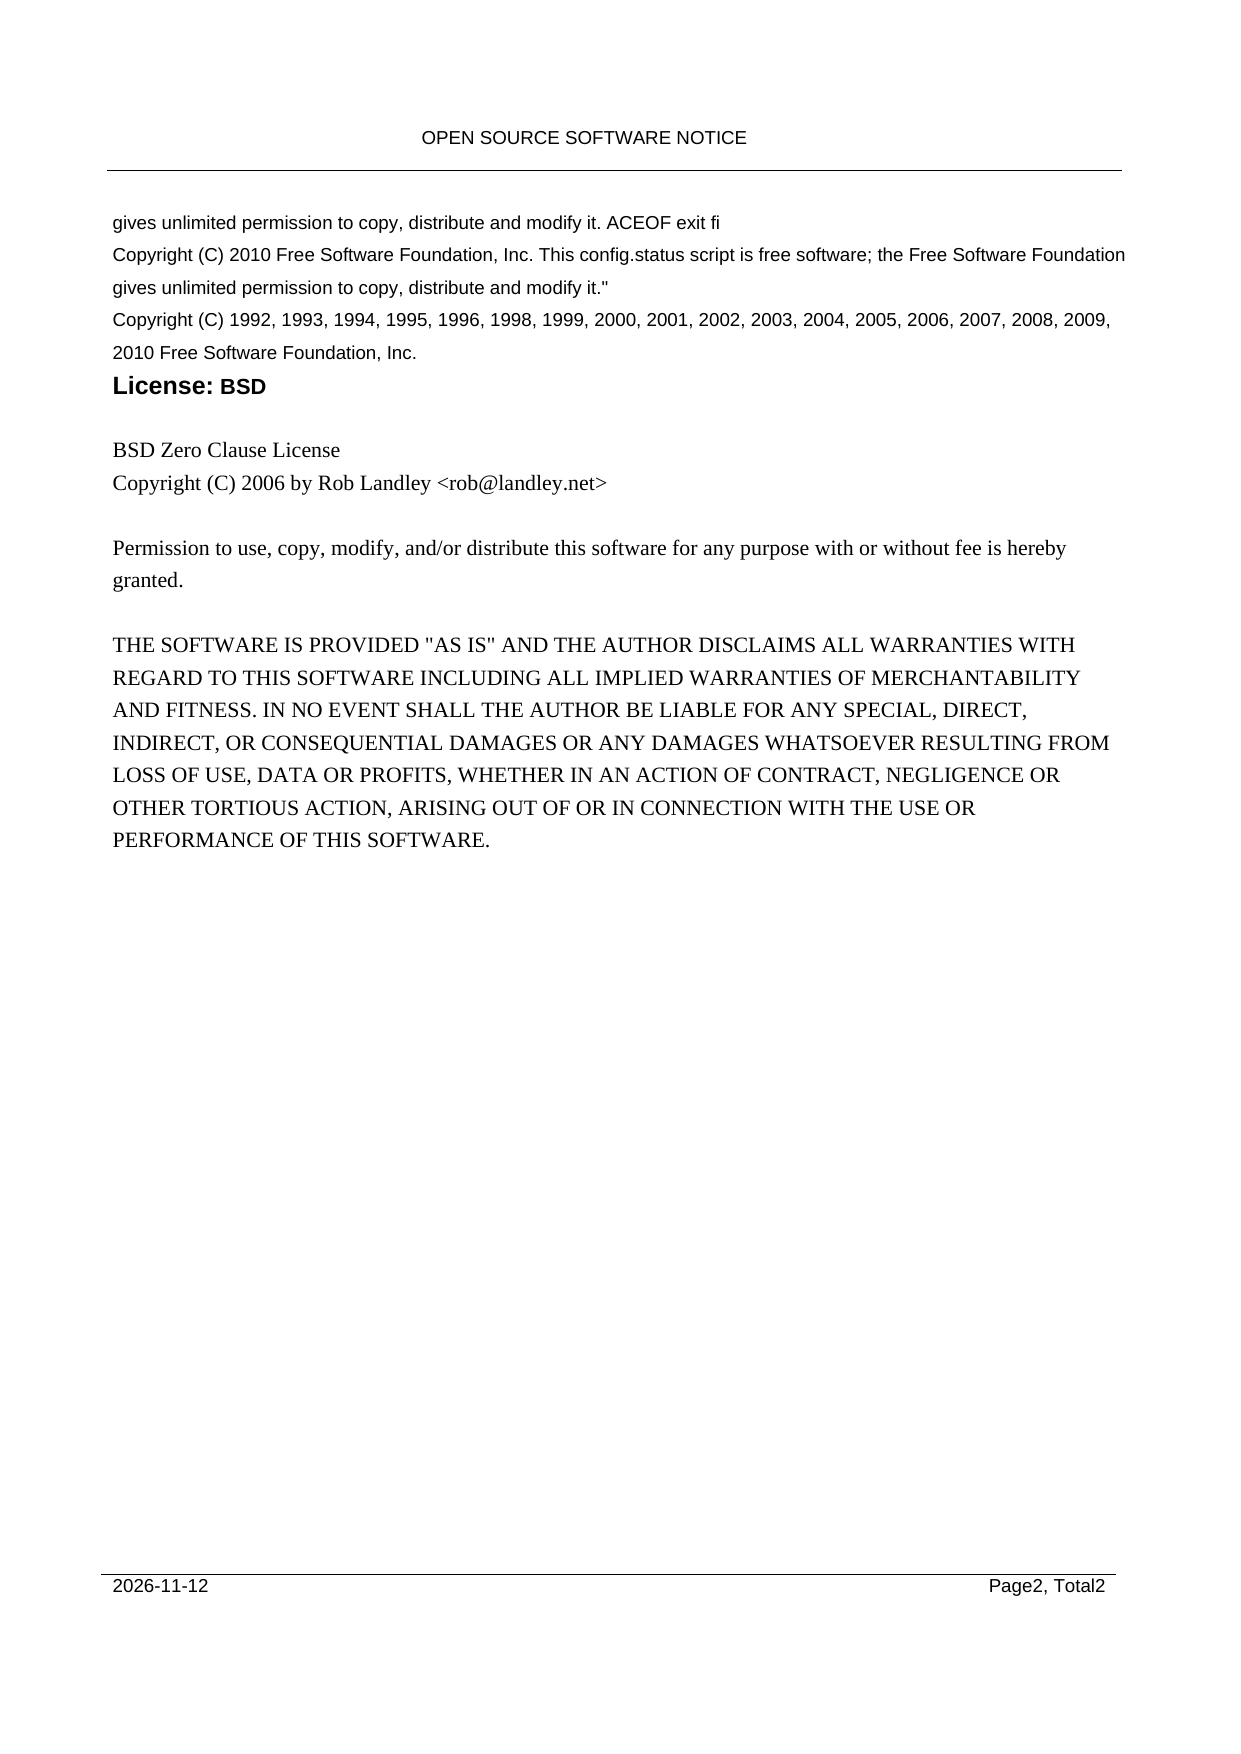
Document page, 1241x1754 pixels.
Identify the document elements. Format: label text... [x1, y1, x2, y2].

text Copyright (C) 2010 Free Software Foundation, Inc. This config.status script is free software; the Free Software Foundation gives unlimited permission to copy, distribute and modify it." [112, 239, 1128, 304]
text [112, 206, 1128, 239]
text Copyright (C) 1992, 1993, 1994, 1995, 1996, 1998, 1999, 2000, 2001, 2002, 2003, 2004, 2005, 2006, 2007, 2008, 2009, 2010 Free Software Foundation, Inc. [112, 304, 1128, 369]
text License: BSD BSD Zero Clause License Copyright (C) 2006 by Rob Landley <rob@landley.net> Permission to use, copy, modify, and/or distribute this software for any purpose with or without fee is hereby granted. THE SOFTWARE IS PROVIDED "AS IS" AND THE AUTHOR DISCLAIMS ALL WARRANTIES WITH REGARD TO THIS SOFTWARE INCLUDING ALL IMPLIED WARRANTIES OF MERCHANTABILITY AND FITNESS. IN NO EVENT SHALL THE AUTHOR BE LIABLE FOR ANY SPECIAL, DIRECT, INDIRECT, OR CONSEQUENTIAL DAMAGES OR ANY DAMAGES WHATSOEVER RESULTING FROM LOSS OF USE, DATA OR PROFITS, WHETHER IN AN ACTION OF CONTRACT, NEGLIGENCE OR OTHER TORTIOUS ACTION, ARISING OUT OF OR IN CONNECTION WITH THE USE OR PERFORMANCE OF THIS SOFTWARE. [112, 369, 1128, 889]
